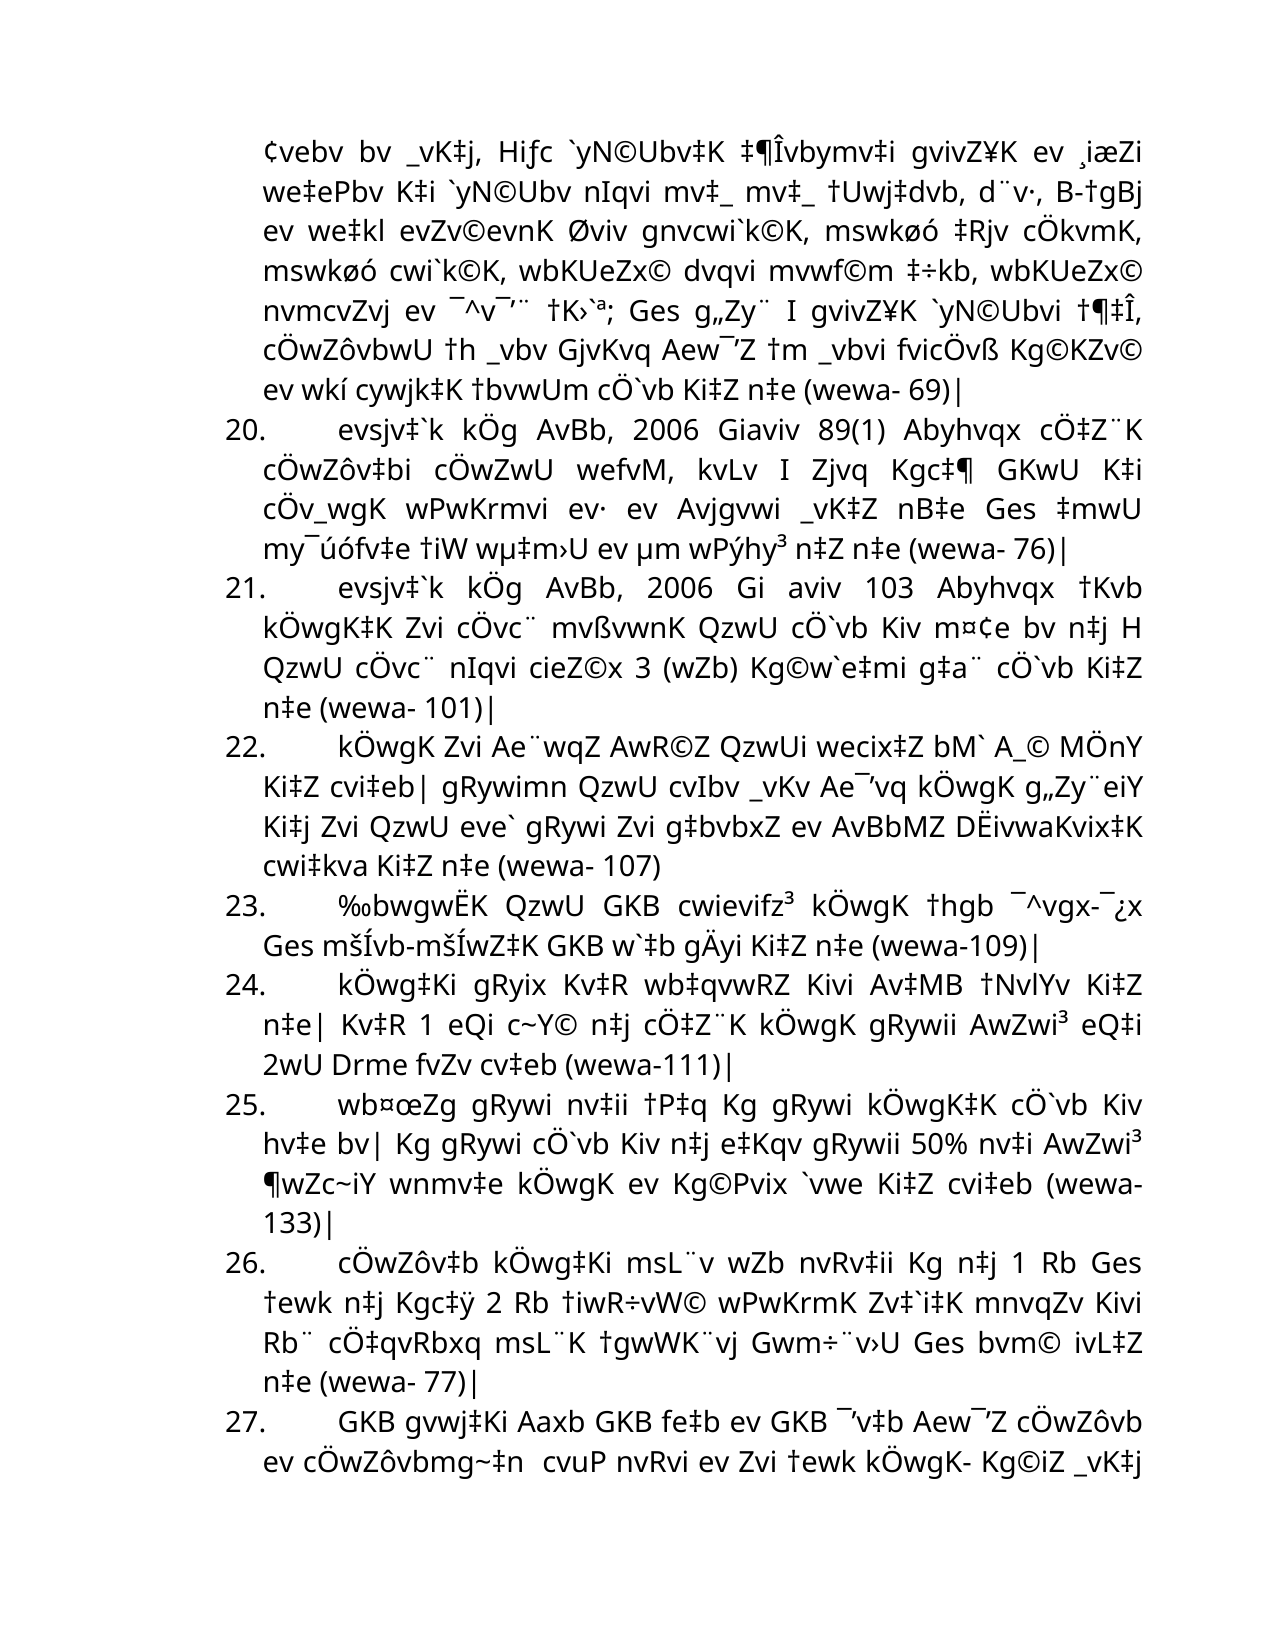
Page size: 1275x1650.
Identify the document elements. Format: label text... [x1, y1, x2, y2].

list wb¤œZg gRywi nv‡ii †P‡q Kg gRywi kÖwgK‡K cÖ`vb Kiv hv‡e bv| Kg gRywi cÖ`vb Kiv n‡j e‡Kqv gRywii 50% nv‡i AwZwi³ ¶wZc~iY wnmv‡e kÖwgK ev Kg©Pvix `vwe Ki‡Z cvi‡eb (wewa-133)| [225, 1084, 1144, 1242]
list kÖwgK Zvi Ae¨wqZ AwR©Z QzwUi wecix‡Z bM` A_© MÖnY Ki‡Z cvi‡eb| gRywimn QzwU cvIbv _vKv Ae¯’vq kÖwgK g„Zy¨eiY Ki‡j Zvi QzwU eve` gRywi Zvi g‡bvbxZ ev AvBbMZ DËivwaKvix‡K cwi‡kva Ki‡Z n‡e (wewa- 107) [225, 727, 1144, 885]
list kÖwg‡Ki gRyix Kv‡R wb‡qvwRZ Kivi Av‡MB †NvlYv Ki‡Z n‡e| Kv‡R 1 eQi c~Y© n‡j cÖ‡Z¨K kÖwgK gRywii AwZwi³ eQ‡i 2wU Drme fvZv cv‡eb (wewa-111)| [225, 965, 1144, 1084]
list evsjv‡`k kÖg AvBb, 2006 Gi aviv 103 Abyhvqx †Kvb kÖwgK‡K Zvi cÖvc¨ mvßvwnK QzwU cÖ`vb Kiv m¤¢e bv n‡j H QzwU cÖvc¨ nIqvi cieZ©x 3 (wZb) Kg©w`e‡mi g‡a¨ cÖ`vb Ki‡Z n‡e (wewa- 101)| [225, 568, 1144, 727]
list ‰bwgwËK QzwU GKB cwievifz³ kÖwgK †hgb ¯^vgx-¯¿x Ges mšÍvb-mšÍwZ‡K GKB w`‡b gÄyi Ki‡Z n‡e (wewa-109)| [225, 885, 1144, 965]
list cÖwZôv‡b kÖwg‡Ki msL¨v wZb nvRv‡ii Kg n‡j 1 Rb Ges †ewk n‡j Kgc‡ÿ 2 Rb †iwR÷vW© wPwKrmK Zv‡`i‡K mnvqZv Kivi Rb¨ cÖ‡qvRbxq msL¨K †gwWK¨vj Gwm÷¨v›U Ges bvm© ivL‡Z n‡e (wewa- 77)| [225, 1242, 1144, 1401]
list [225, 1401, 1144, 1481]
list evsjv‡`k kÖg AvBb, 2006 Giaviv 89(1) Abyhvqx cÖ‡Z¨K cÖwZôv‡bi cÖwZwU wefvM, kvLv I Zjvq Kgc‡¶ GKwU K‡i cÖv_wgK wPwKrmvi ev· ev Avjgvwi _vK‡Z nB‡e Ges ‡mwU my¯úófv‡e †iW wµ‡m›U ev µm wPýhy³ n‡Z n‡e (wewa- 76)| [225, 409, 1144, 568]
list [225, 131, 1144, 409]
